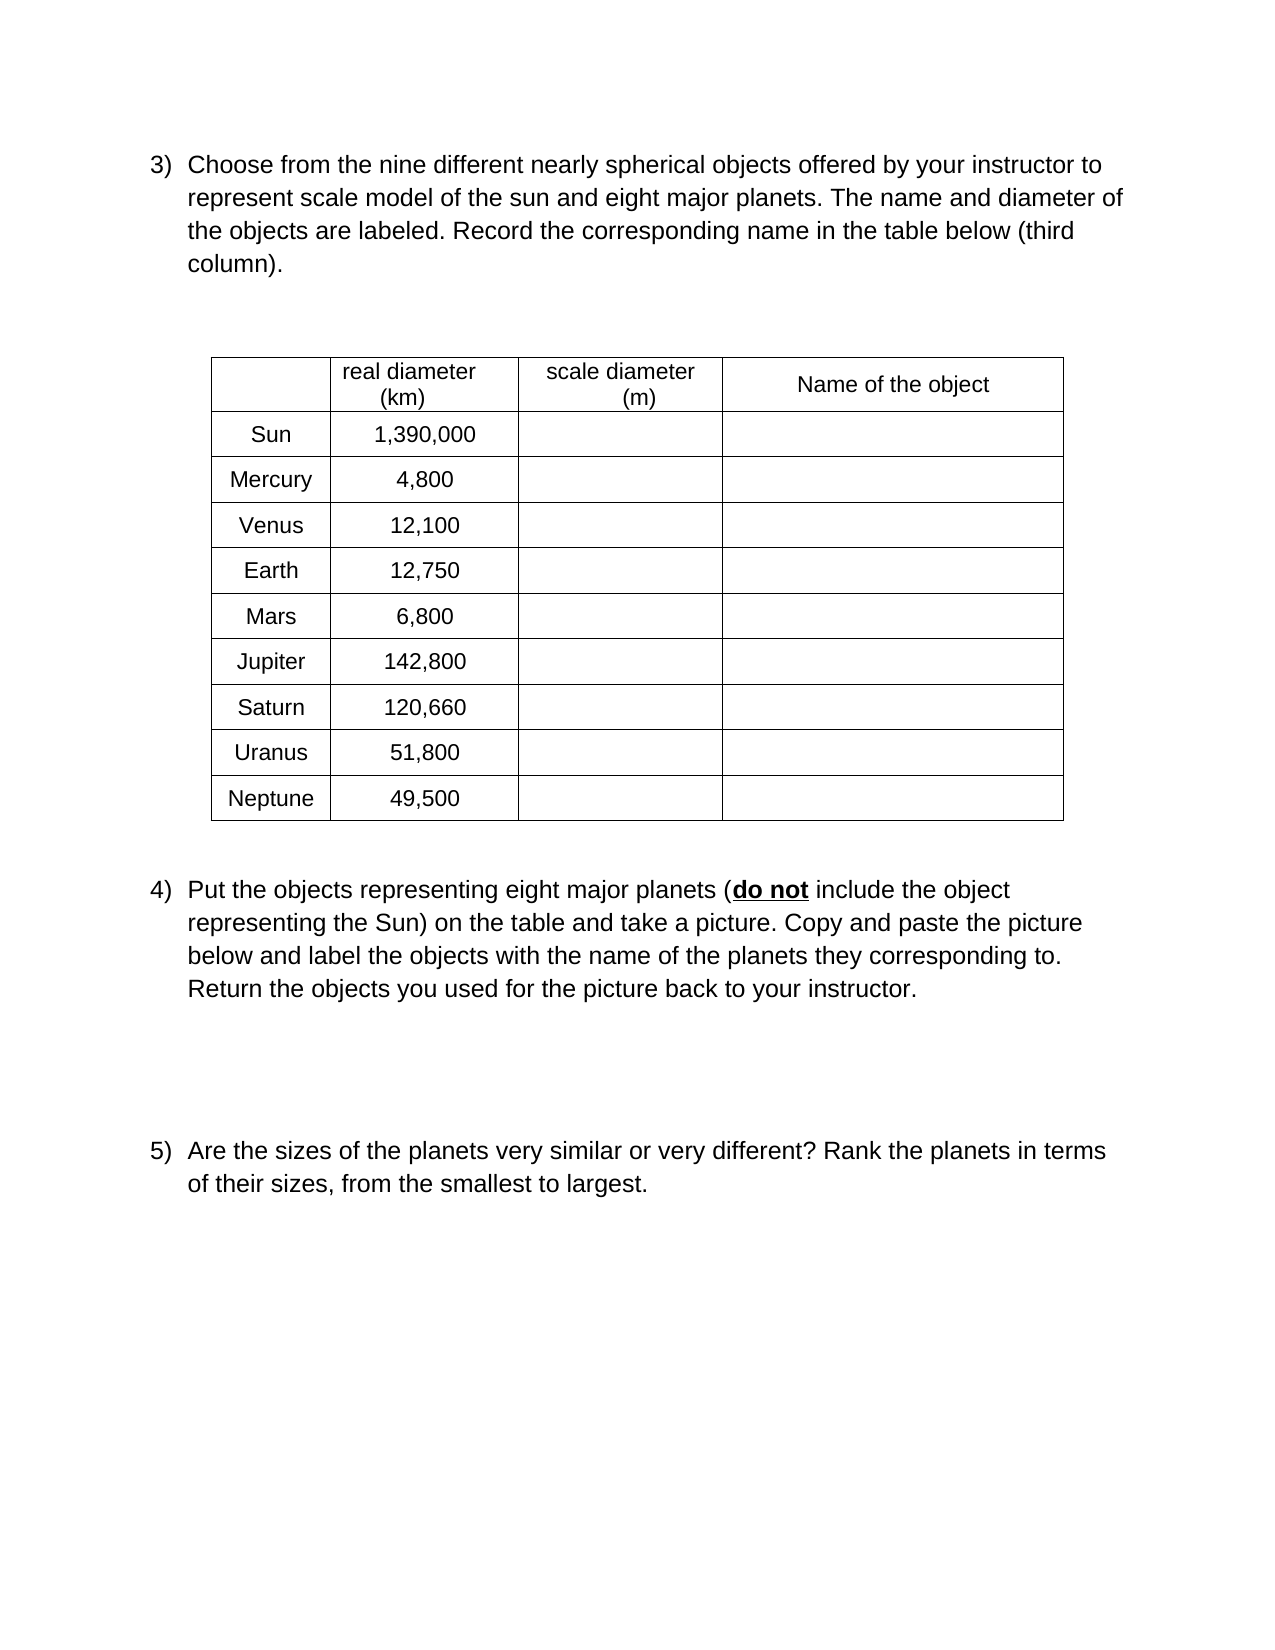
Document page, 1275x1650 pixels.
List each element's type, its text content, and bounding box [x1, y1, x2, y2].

table_header scale diameter (m) [519, 358, 722, 411]
table_cell [519, 730, 722, 775]
table_cell 120,660 [331, 685, 518, 729]
table_cell [723, 776, 1063, 820]
table_cell [723, 594, 1063, 638]
table_header real diameter (km) [331, 358, 518, 411]
table_header [212, 358, 330, 411]
table_cell 12,750 [331, 548, 518, 593]
list Put the objects representing eight major planets (do not include the object representing the Sun) on the table and take a picture. Copy and paste the picture below and label the objects with the name of the planets they corresponding to. Return the objects you used for the picture back to your instructor. [150, 875, 1125, 1003]
table_cell 142,800 [331, 639, 518, 684]
table_cell 49,500 [331, 776, 518, 820]
table_cell Neptune [212, 776, 330, 820]
list Are the sizes of the planets very similar or very different? Rank the planets in terms of their sizes, from the smallest to largest. [150, 1136, 1125, 1197]
table_cell [723, 730, 1063, 775]
table_cell [519, 685, 722, 729]
table_cell [723, 412, 1063, 456]
table_cell 6,800 [331, 594, 518, 638]
table_cell [723, 639, 1063, 684]
table_cell [519, 594, 722, 638]
table_cell Saturn [212, 685, 330, 729]
list Choose from the nine different nearly spherical objects offered by your instructor to represent scale model of the sun and eight major planets. The name and diameter of the objects are labeled. Record the corresponding name in the table below (third column). [150, 150, 1125, 278]
table_cell [519, 412, 722, 456]
table_cell [723, 503, 1063, 547]
table_cell Sun [212, 412, 330, 456]
table_cell [723, 685, 1063, 729]
table_header Name of the object [723, 358, 1063, 411]
table_cell 4,800 [331, 457, 518, 502]
table_cell Earth [212, 548, 330, 593]
table_cell 1,390,000 [331, 412, 518, 456]
table_cell Venus [212, 503, 330, 547]
table_cell Mercury [212, 457, 330, 502]
table_cell [723, 548, 1063, 593]
table_cell [519, 776, 722, 820]
table_cell Jupiter [212, 639, 330, 684]
table_cell 12,100 [331, 503, 518, 547]
table_cell [519, 548, 722, 593]
table_cell Uranus [212, 730, 330, 775]
table_cell 51,800 [331, 730, 518, 775]
table_cell [519, 503, 722, 547]
table_cell Mars [212, 594, 330, 638]
table_cell [519, 639, 722, 684]
table_cell [519, 457, 722, 502]
table_cell [723, 457, 1063, 502]
